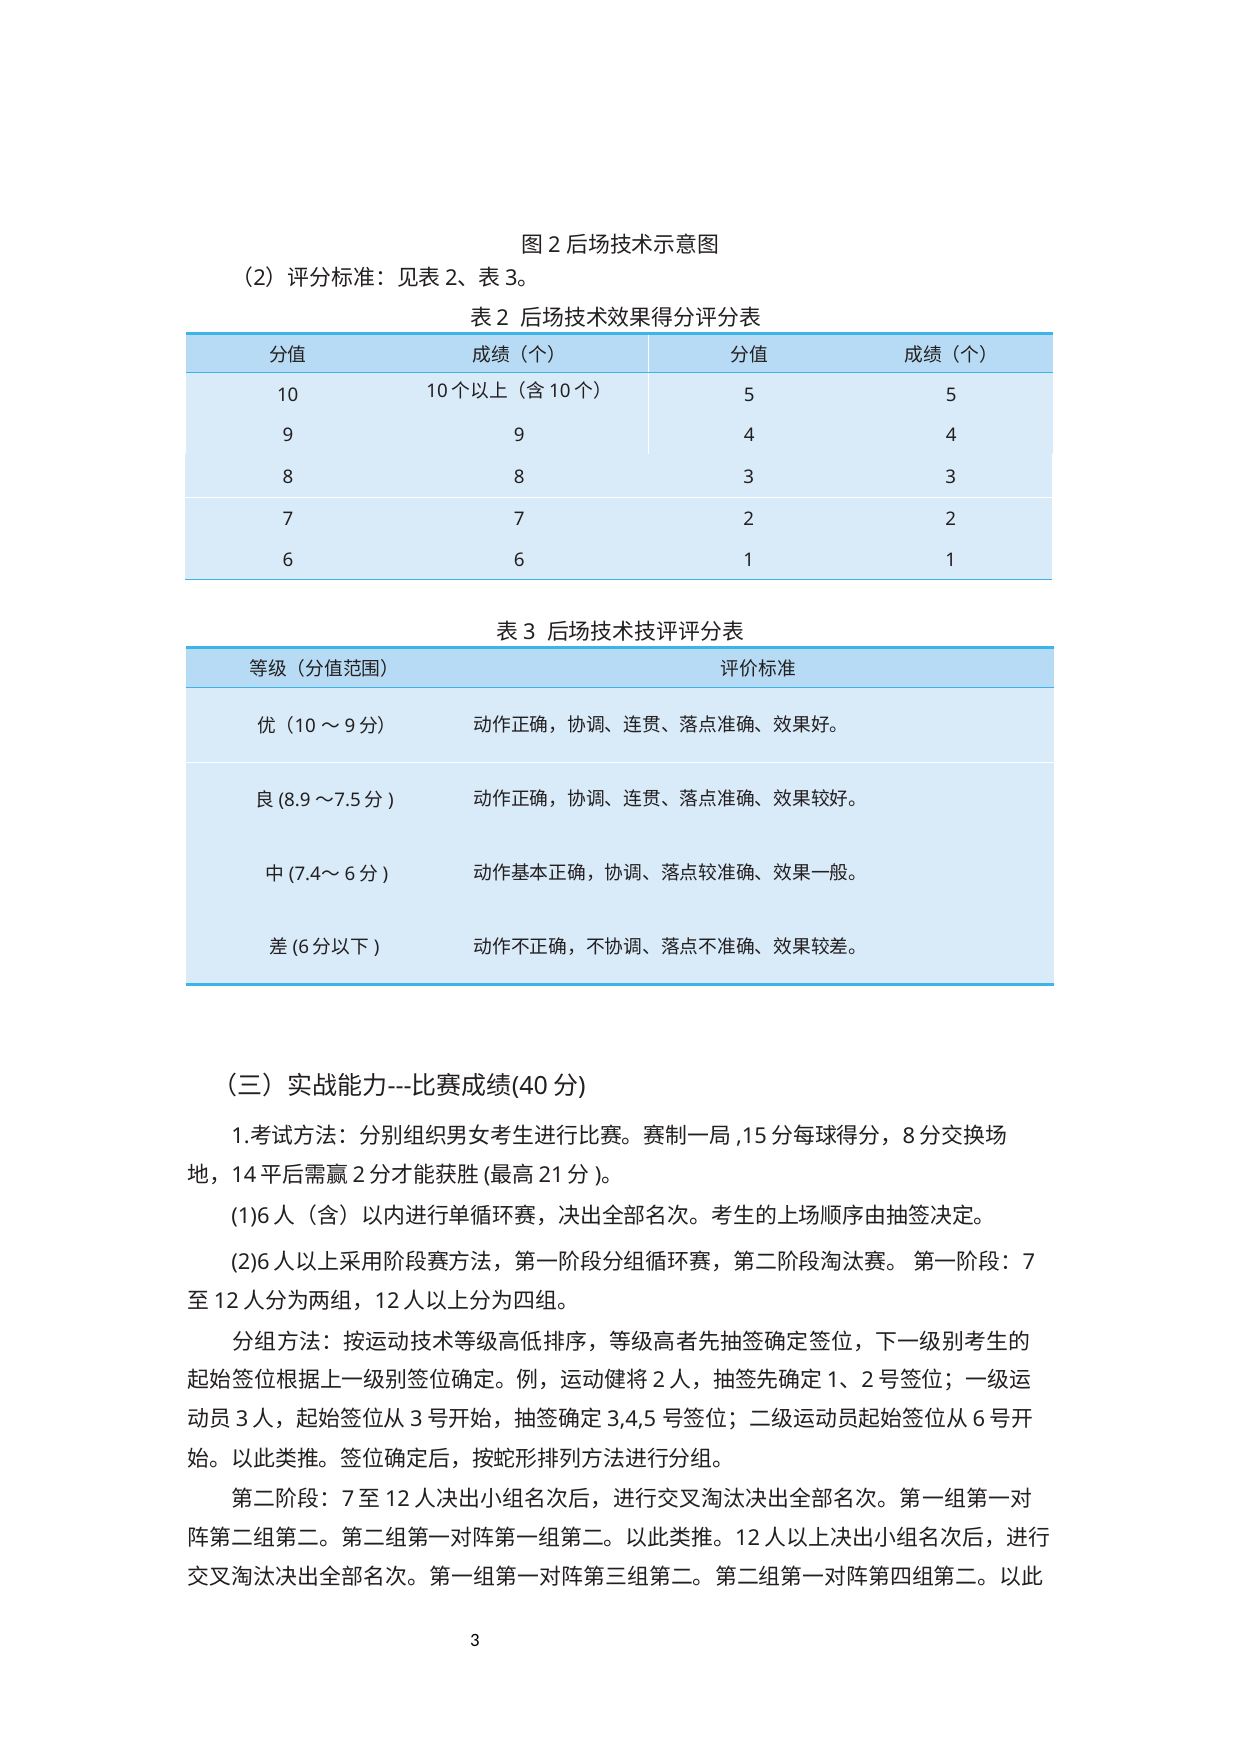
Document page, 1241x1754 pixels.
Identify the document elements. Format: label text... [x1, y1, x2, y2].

text 图 2 后场技术示意图 [187, 227, 1053, 259]
table_cell 优（10 ～ 9分） [186, 688, 462, 762]
table_cell 10 [186, 373, 389, 415]
table_cell 3 [648, 454, 849, 497]
table_cell 1 [648, 539, 849, 579]
table_cell 7 [185, 498, 390, 539]
table_header 等级（分值范围） [186, 649, 462, 687]
text (1)6人（含）以内进行单循环赛，决出全部名次。考生的上场顺序由抽签决定。 [187, 1197, 1053, 1230]
table_cell 5 [649, 373, 849, 415]
text 分组方法：按运动技术等级高低排序，等级高者先抽签确定签位，下一级别考生的起始签位根据上一级别签位确定。例，运动健将2人，抽签先确定1、2号签位；一级运动员3人，起始签位从3号开始，抽签确定 3,4,5 号签位；二级运动员起始签位从6号开始。以此类推。签位确定后，按蛇形排列方法进行分组。 [187, 1323, 1053, 1473]
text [187, 1481, 1053, 1591]
table_cell 动作正确，协调、连贯、落点准确、效果较好。 [462, 763, 1054, 836]
table_header 分值 [649, 335, 849, 372]
table_cell 9 [186, 415, 389, 454]
text 1.考试方法：分别组织男女考生进行比赛。赛制一局 ,15分每球得分，8分交换场地，14平后需赢2分才能获胜 (最高21分 )。 [187, 1118, 1053, 1189]
table_cell 动作不正确，不协调、落点不准确、效果较差。 [462, 910, 1054, 983]
table_header 成绩（个） [389, 335, 648, 372]
table_cell 8 [185, 454, 390, 497]
table_cell 8 [390, 454, 648, 497]
list （三）实战能力---比赛成绩(40分) [187, 1051, 1053, 1116]
table_cell 差 (6分以下 ) [186, 910, 462, 983]
table_cell 9 [389, 415, 648, 454]
table_cell 6 [390, 539, 648, 579]
table_cell 4 [649, 415, 849, 454]
table_header 成绩（个） [849, 335, 1053, 372]
table_cell 动作基本正确，协调、落点较准确、效果一般。 [462, 836, 1054, 910]
table_header 评价标准 [462, 649, 1054, 687]
table_cell 4 [849, 415, 1053, 454]
table_cell 良 (8.9 ～7.5分 ) [186, 763, 462, 836]
text 表2 后场技术效果得分评分表 [443, 299, 788, 332]
table_cell 中 (7.4～ 6分 ) [186, 836, 462, 910]
table_cell 5 [849, 373, 1053, 415]
table_cell 7 [390, 498, 648, 539]
text （2）评分标准：见表2、表3。 [187, 259, 1053, 292]
table_cell 3 [849, 454, 1052, 497]
table_cell 2 [849, 498, 1052, 539]
table_cell 1 [849, 539, 1052, 579]
table_header 分值 [186, 335, 389, 372]
table_cell 6 [185, 539, 390, 579]
text 表3 后场技术技评评分表 [187, 614, 1053, 646]
text (2)6人以上采用阶段赛方法，第一阶段分组循环赛，第二阶段淘汰赛。 第一阶段：7至12人分为两组，12人以上分为四组。 [187, 1244, 1053, 1315]
table_cell 10个以上（含10个） [389, 373, 648, 415]
table_cell 动作正确，协调、连贯、落点准确、效果好。 [462, 688, 1054, 762]
table_cell 2 [648, 498, 849, 539]
